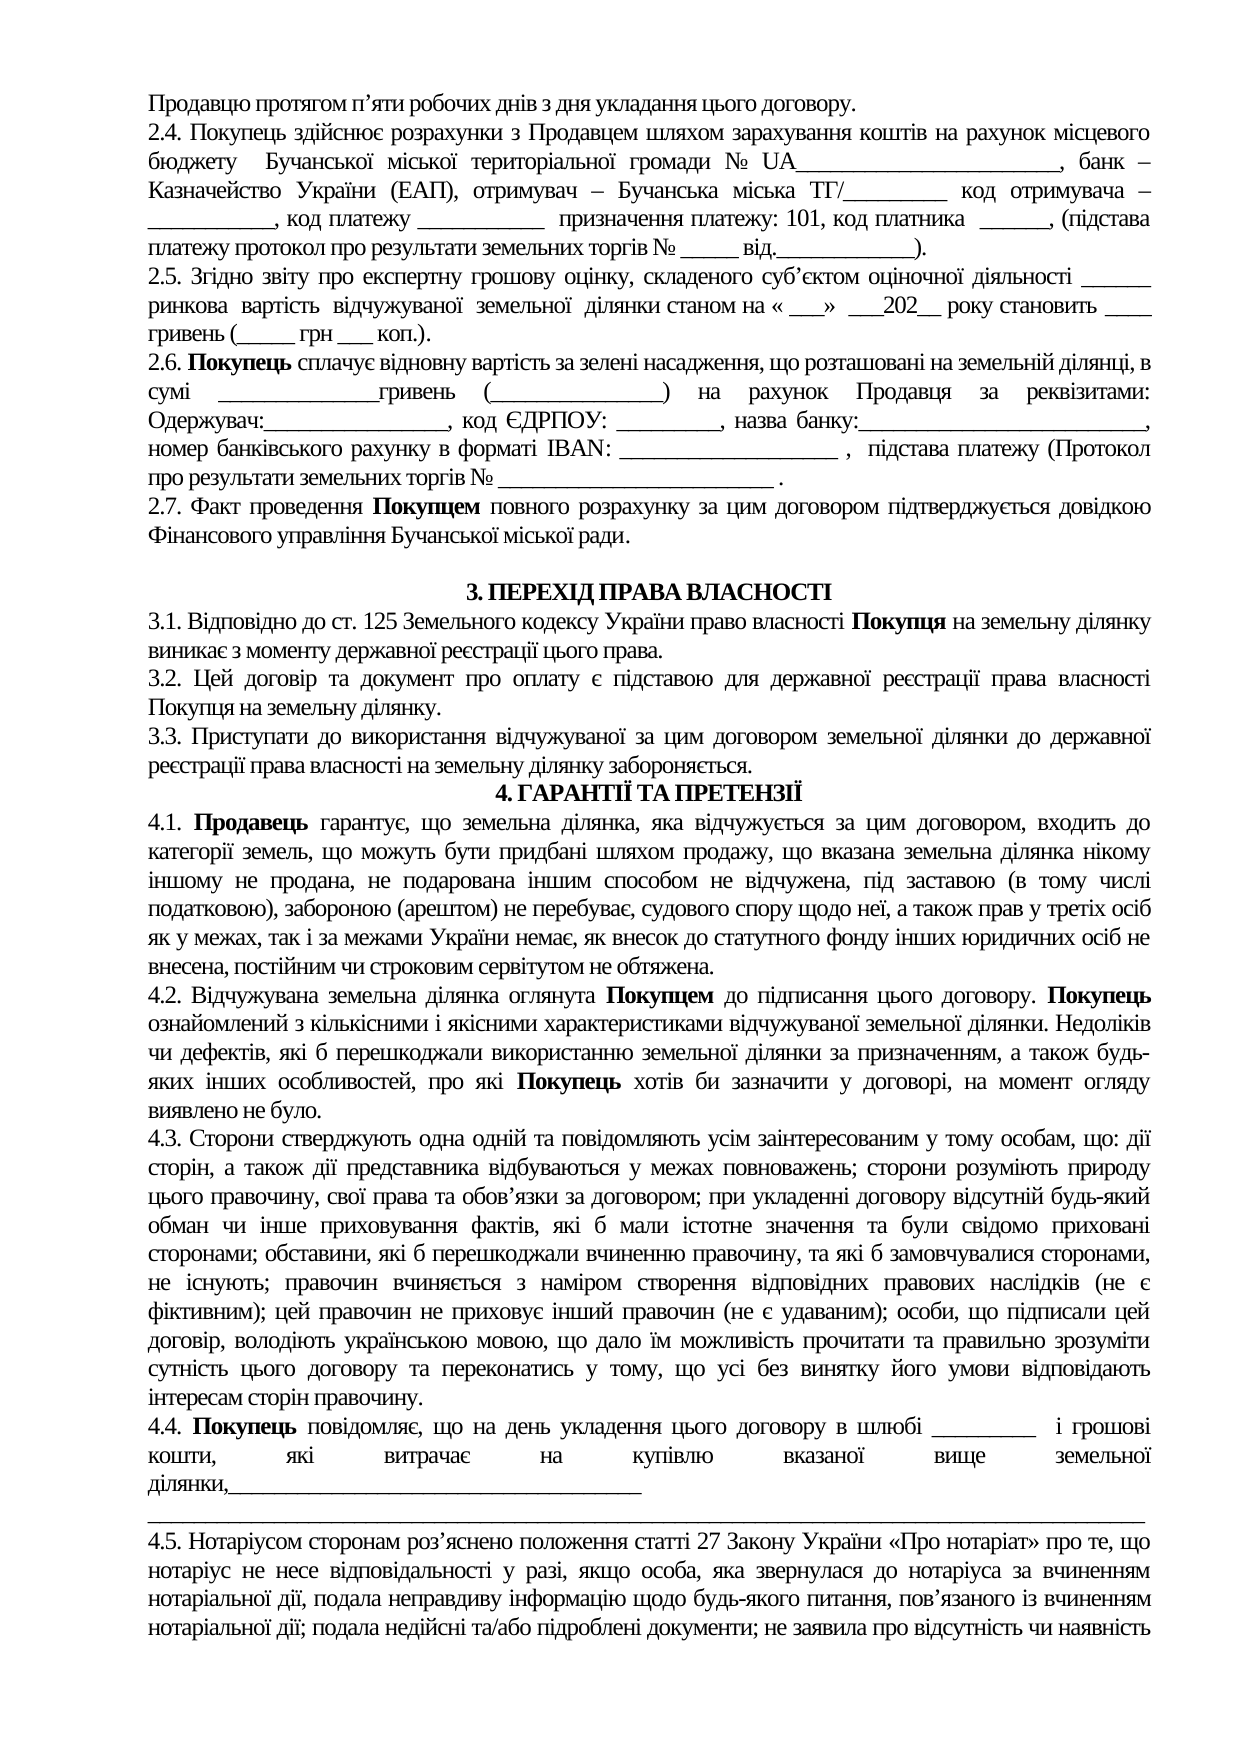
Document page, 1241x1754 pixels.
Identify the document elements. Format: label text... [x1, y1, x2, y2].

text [148, 1526, 1152, 1641]
text 2.6. Покупець сплачує відновну вартість за зелені насадження, що розташовані на земельній ділянці, в сумі ______________гривень (_______________) на рахунок Продавця за реквізитами: Одержувач:________________, код ЄДРПОУ: _________, назва банку:_________________________, номер банківського рахунку в форматі IBAN: ___________________ , підстава платежу (Протокол про результати земельних торгів № ________________________ . [148, 347, 1152, 491]
text 3.1. Відповідно до ст. 125 Земельного кодексу України право власності Покупця на земельну ділянку виникає з моменту державної реєстрації цього права. [148, 606, 1152, 663]
text 4.2. Відчужувана земельна ділянка оглянута Покупцем до підписання цього договору. Покупець ознайомлений з кількісними і якісними характеристиками відчужуваної земельної ділянки. Недоліків чи дефектів, які б перешкоджали використанню земельної ділянки за призначенням, а також будь-яких інших особливостей, про які Покупець хотів би зазначити у договорі, на момент огляду виявлено не було. [148, 980, 1152, 1123]
text 2.5. Згідно звіту про експертну грошову оцінку, складеного суб’єктом оціночної діяльності ______ ринкова вартість відчужуваної земельної ділянки станом на « ___» ___202__ року становить ____ гривень (_____ грн ___ коп.). [148, 261, 1152, 347]
text 3. ПЕРЕХІД ПРАВА ВЛАСНОСТІ [148, 577, 1152, 606]
text 3.2. Цей договір та документ про оплату є підставою для державної реєстрації права власності Покупця на земельну ділянку. [148, 663, 1152, 721]
text 4.3. Сторони стверджують одна одній та повідомляють усім заінтересованим у тому особам, що: дії сторін, а також дії представника відбуваються у межах повноважень; сторони розуміють природу цього правочину, свої права та обов’язки за договором; при укладенні договору відсутній будь-який обман чи інше приховування фактів, які б мали істотне значення та були свідомо приховані сторонами; обставини, які б перешкоджали вчиненню правочину, та які б замовчувалися сторонами, не існують; правочин вчиняється з наміром створення відповідних правових наслідків (не є фіктивним); цей правочин не приховує інший правочин (не є удаваним); особи, що підписали цей договір, володіють українською мовою, що дало їм можливість прочитати та правильно зрозуміти сутність цього договору та переконатись у тому, що усі без винятку його умови відповідають інтересам сторін правочину. [148, 1123, 1152, 1411]
text 4.1. Продавець гарантує, що земельна ділянка, яка відчужується за цим договором, входить до категорії земель, що можуть бути придбані шляхом продажу, що вказана земельна ділянка нікому іншому не продана, не подарована іншим способом не відчужена, під заставою (в тому числі податковою), забороною (арештом) не перебуває, судового спору щодо неї, а також прав у третіх осіб як у межах, так і за межами України немає, як внесок до статутного фонду інших юридичних осіб не внесена, постійним чи строковим сервітутом не обтяжена. [148, 807, 1152, 980]
text 3.3. Приступати до використання відчужуваної за цим договором земельної ділянки до державної реєстрації права власності на земельну ділянку забороняється. [148, 721, 1152, 778]
text 4. ГАРАНТІЇ ТА ПРЕТЕНЗІЇ [148, 778, 1152, 807]
text 2.4. Покупець здійснює розрахунки з Продавцем шляхом зарахування коштів на рахунок місцевого бюджету Бучанської міської територіальної громади № UA_______________________, банк – Казначейство України (ЕАП), отримувач – Бучанська міська ТГ/_________ код отримувача – ___________, код платежу ___________ призначення платежу: 101, код платника ______, (підстава платежу протокол про результати земельних торгів № _____ від.____________). [148, 117, 1152, 261]
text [148, 88, 1152, 117]
text 2.7. Факт проведення Покупцем повного розрахунку за цим договором підтверджується довідкою Фінансового управління Бучанської міської ради. [148, 491, 1152, 548]
text 4.4. Покупець повідомляє, що на день укладення цього договору в шлюбі _________ і грошові кошти, які витрачає на купівлю вказаної вище земельної ділянки,____________________________________ _______________________________________________________________________________________ [148, 1411, 1152, 1526]
